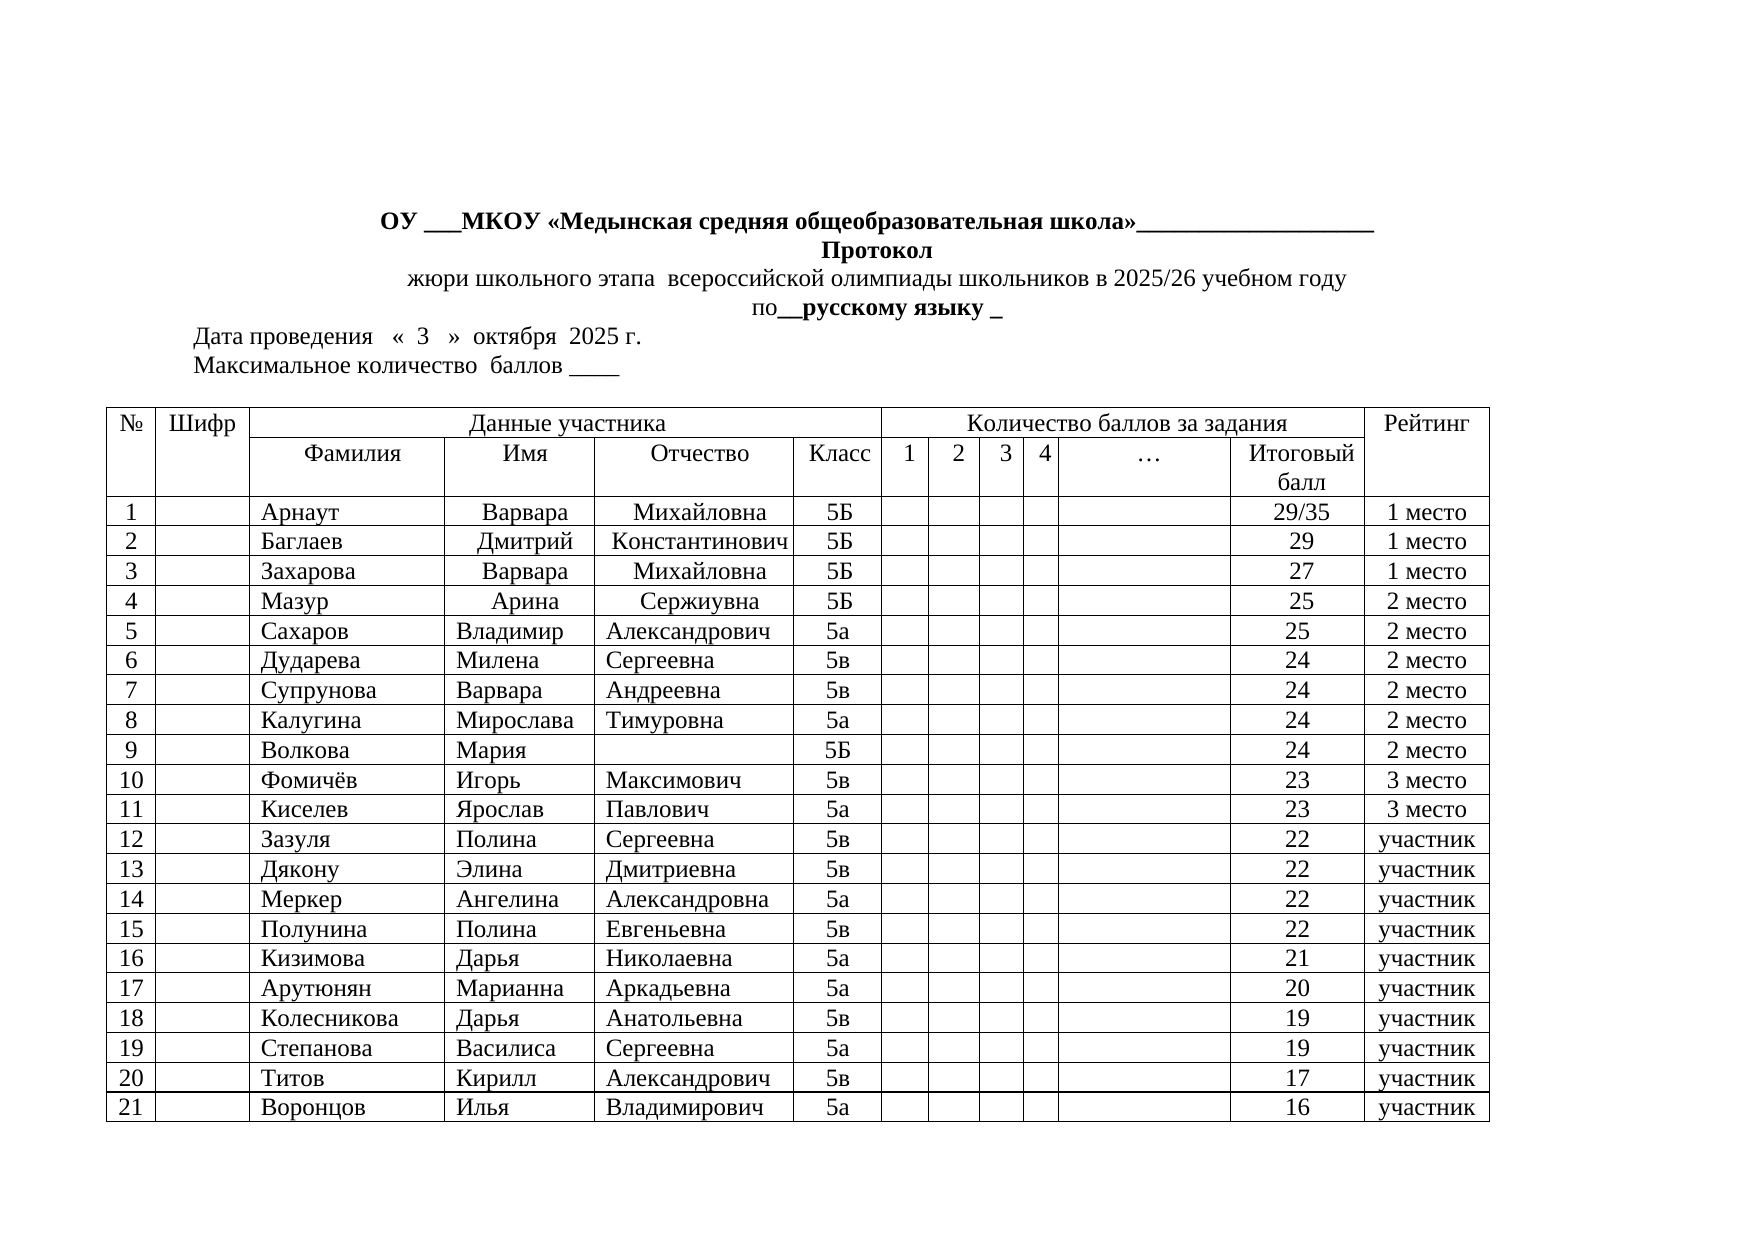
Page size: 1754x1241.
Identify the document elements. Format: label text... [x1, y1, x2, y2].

table_cell Павлович [595, 795, 793, 823]
table_cell [156, 646, 249, 674]
table_cell 3 место [1365, 795, 1489, 823]
table_cell 2 место [1365, 586, 1489, 615]
table_cell [882, 973, 928, 1002]
table_cell [882, 824, 928, 853]
table_cell Колесникова [250, 1003, 444, 1032]
table_cell [882, 1003, 928, 1032]
table_cell 19 [1231, 1033, 1364, 1062]
table_cell 7 [107, 675, 155, 704]
table_cell 5а [794, 1093, 881, 1121]
table_cell [929, 944, 979, 972]
table_cell Владимир [445, 616, 594, 644]
table_cell [929, 1063, 979, 1091]
table_cell Дмитрий [445, 526, 594, 555]
table_cell [929, 1033, 979, 1062]
table_cell [1024, 675, 1058, 704]
table_cell Сергеевна [595, 824, 793, 853]
table_cell 25 [1231, 616, 1364, 644]
table_cell [1024, 824, 1058, 853]
table_cell [980, 884, 1023, 913]
table_cell участник [1365, 1003, 1489, 1032]
table_cell Михайловна [595, 556, 793, 585]
table_cell Дмитриевна [595, 854, 793, 883]
table_cell [882, 944, 928, 972]
table_cell 24 [1231, 705, 1364, 734]
table_cell Киселев [250, 795, 444, 823]
table_cell [1024, 526, 1058, 555]
table_cell 22 [1231, 884, 1364, 913]
table_cell Игорь [445, 765, 594, 793]
table_cell 5в [794, 675, 881, 704]
table_cell [929, 824, 979, 853]
table_cell Баглаев [250, 526, 444, 555]
table_cell 5а [794, 795, 881, 823]
table_cell [929, 884, 979, 913]
table_cell 22 [1231, 914, 1364, 942]
table_cell 22 [1231, 824, 1364, 853]
table_cell Захарова [250, 556, 444, 585]
table_cell 5в [794, 824, 881, 853]
table_cell [156, 795, 249, 823]
table_cell Александрович [595, 1063, 793, 1091]
table_cell [929, 1003, 979, 1032]
table_cell 24 [1231, 735, 1364, 764]
table_cell Меркер [250, 884, 444, 913]
table_cell 5Б [794, 735, 881, 764]
table_cell [1024, 765, 1058, 793]
table_cell 5Б [794, 497, 881, 525]
table_cell 5в [794, 1063, 881, 1091]
table_cell Фомичёв [250, 765, 444, 793]
table_cell [929, 973, 979, 1002]
table_cell 22 [1231, 854, 1364, 883]
table_cell 5а [794, 944, 881, 972]
table_cell [156, 765, 249, 793]
table_cell … [1059, 438, 1230, 496]
table_cell 6 [107, 646, 155, 674]
table_cell 12 [107, 824, 155, 853]
table_cell [1024, 914, 1058, 942]
table_cell 19 [1231, 1003, 1364, 1032]
table_cell Воронцов [250, 1093, 444, 1121]
table_cell 17 [107, 973, 155, 1002]
table_cell 5в [794, 646, 881, 674]
table_cell [980, 735, 1023, 764]
table_cell [1024, 556, 1058, 585]
table_cell Волкова [250, 735, 444, 764]
table_cell Класс [794, 438, 881, 496]
table_cell 5в [794, 1003, 881, 1032]
table_header Рейтинг [1365, 408, 1489, 496]
table_cell [929, 914, 979, 942]
table_cell [929, 616, 979, 644]
table_cell [156, 586, 249, 615]
table_cell участник [1365, 854, 1489, 883]
table_cell [1059, 586, 1230, 615]
table_cell 18 [107, 1003, 155, 1032]
table_cell 23 [1231, 795, 1364, 823]
table_cell Кизимова [250, 944, 444, 972]
table_cell [980, 646, 1023, 674]
table_cell [1059, 854, 1230, 883]
table_cell Евгеньевна [595, 914, 793, 942]
table_cell 25 [1231, 586, 1364, 615]
table_cell [882, 705, 928, 734]
table_cell 20 [107, 1063, 155, 1091]
table_cell участник [1365, 824, 1489, 853]
table_cell [1024, 586, 1058, 615]
table_cell [929, 497, 979, 525]
table_cell Фамилия [250, 438, 444, 496]
table_cell [980, 1033, 1023, 1062]
table_cell участник [1365, 1063, 1489, 1091]
table_cell 15 [107, 914, 155, 942]
table_cell 17 [1231, 1063, 1364, 1091]
table_cell [156, 854, 249, 883]
table_cell Мирослава [445, 705, 594, 734]
table_cell [929, 795, 979, 823]
table_cell Ярослав [445, 795, 594, 823]
table_cell [1059, 705, 1230, 734]
table_cell 19 [107, 1033, 155, 1062]
table_cell [156, 497, 249, 525]
table_cell 5в [794, 914, 881, 942]
table_cell Мазур [250, 586, 444, 615]
table_cell [1059, 765, 1230, 793]
table_cell [156, 824, 249, 853]
table_cell 24 [1231, 646, 1364, 674]
table_cell 2 место [1365, 646, 1489, 674]
text ОУ ___МКОУ «Медынская средняя общеобразовательная школа»___________________ [118, 206, 1636, 235]
table_cell 5Б [794, 586, 881, 615]
table_cell Василиса [445, 1033, 594, 1062]
table_cell 5а [794, 973, 881, 1002]
table_cell 1 [107, 497, 155, 525]
table_cell Дарья [445, 1003, 594, 1032]
table_cell [156, 675, 249, 704]
text жюри школьного этапа всероссийской олимпиады школьников в 2025/26 учебном году [118, 263, 1636, 292]
table_cell Мария [445, 735, 594, 764]
table_cell 29 [1231, 526, 1364, 555]
table_cell Арнаут [250, 497, 444, 525]
table_cell Сергеевна [595, 1033, 793, 1062]
table_cell [980, 675, 1023, 704]
table_cell [882, 675, 928, 704]
table_cell [980, 1093, 1023, 1121]
table_cell 5в [794, 854, 881, 883]
table_cell 2 [929, 438, 979, 496]
table_cell Михайловна [595, 497, 793, 525]
table_cell [1059, 973, 1230, 1002]
table_cell [156, 1033, 249, 1062]
table_cell [1024, 973, 1058, 1002]
table_header Данные участника [250, 408, 881, 437]
table_cell [980, 1063, 1023, 1091]
table_cell [929, 854, 979, 883]
table_cell Итоговый балл [1231, 438, 1364, 496]
table_cell [980, 616, 1023, 644]
table_cell 2 место [1365, 616, 1489, 644]
table_cell Отчество [595, 438, 793, 496]
table_cell Калугина [250, 705, 444, 734]
table_cell [1059, 1033, 1230, 1062]
table_cell [156, 884, 249, 913]
table_cell 3 [107, 556, 155, 585]
table_cell Имя [445, 438, 594, 496]
table_cell Варвара [445, 497, 594, 525]
table_cell участник [1365, 944, 1489, 972]
table_cell участник [1365, 884, 1489, 913]
table_cell 9 [107, 735, 155, 764]
table_cell [156, 616, 249, 644]
table_cell 1 [882, 438, 928, 496]
table_cell [1059, 646, 1230, 674]
table_cell [1059, 1063, 1230, 1091]
table_cell 23 [1231, 765, 1364, 793]
table_cell 2 [107, 526, 155, 555]
table_cell 5а [794, 705, 881, 734]
table_cell 5в [794, 765, 881, 793]
table_cell Полунина [250, 914, 444, 942]
table_cell 4 [1024, 438, 1058, 496]
table_cell [882, 1063, 928, 1091]
table_cell 21 [1231, 944, 1364, 972]
table_cell [1059, 944, 1230, 972]
table_cell Александровна [595, 884, 793, 913]
table_cell [929, 1093, 979, 1121]
table_cell [156, 1093, 249, 1121]
table_cell участник [1365, 1093, 1489, 1121]
table_cell Николаевна [595, 944, 793, 972]
table_cell 8 [107, 705, 155, 734]
table_cell [1059, 556, 1230, 585]
table_cell 2 место [1365, 705, 1489, 734]
table_cell [1024, 646, 1058, 674]
table_cell [1059, 497, 1230, 525]
table_cell [980, 854, 1023, 883]
table_cell 2 место [1365, 675, 1489, 704]
table_cell 16 [1231, 1093, 1364, 1121]
table_cell 10 [107, 765, 155, 793]
table_cell [882, 497, 928, 525]
table_cell Андреевна [595, 675, 793, 704]
table_cell Дударева [250, 646, 444, 674]
table_cell [1059, 526, 1230, 555]
table_cell 4 [107, 586, 155, 615]
table_cell Тимуровна [595, 705, 793, 734]
table_cell 13 [107, 854, 155, 883]
table_cell 3 [980, 438, 1023, 496]
table_cell участник [1365, 914, 1489, 942]
table_cell [882, 586, 928, 615]
table_cell [882, 556, 928, 585]
table_cell 5Б [794, 526, 881, 555]
table_header № [107, 408, 155, 496]
table_cell 5Б [794, 556, 881, 585]
table_cell участник [1365, 1033, 1489, 1062]
table_cell [882, 735, 928, 764]
table_cell [1059, 1003, 1230, 1032]
table_cell 24 [1231, 675, 1364, 704]
table_cell [929, 556, 979, 585]
table_cell [1059, 795, 1230, 823]
table_cell [1059, 1093, 1230, 1121]
table_cell Арина [445, 586, 594, 615]
table_cell [980, 497, 1023, 525]
table_cell [1024, 705, 1058, 734]
table_cell [156, 944, 249, 972]
table_cell Ангелина [445, 884, 594, 913]
table_cell [980, 944, 1023, 972]
table_cell [980, 914, 1023, 942]
table_cell [882, 1093, 928, 1121]
table_cell участник [1365, 973, 1489, 1002]
table_cell 5а [794, 1033, 881, 1062]
table_cell [980, 1003, 1023, 1032]
table_cell [1059, 616, 1230, 644]
table_cell Элина [445, 854, 594, 883]
table_cell [1024, 497, 1058, 525]
table_cell 5 [107, 616, 155, 644]
table_cell [1024, 884, 1058, 913]
table_cell 14 [107, 884, 155, 913]
table_cell Супрунова [250, 675, 444, 704]
text Протокол [118, 235, 1636, 263]
table_cell [980, 526, 1023, 555]
table_cell [1059, 914, 1230, 942]
table_cell Дякону [250, 854, 444, 883]
table_cell Максимович [595, 765, 793, 793]
table_cell [1024, 735, 1058, 764]
text Максимальное количество баллов ____ [118, 350, 1636, 378]
table_cell Титов [250, 1063, 444, 1091]
table_cell Кирилл [445, 1063, 594, 1091]
table_cell [929, 526, 979, 555]
table_cell Аркадьевна [595, 973, 793, 1002]
table_cell 27 [1231, 556, 1364, 585]
table_cell [156, 973, 249, 1002]
table_cell [1024, 616, 1058, 644]
table_cell 5а [794, 884, 881, 913]
table_cell 1 место [1365, 497, 1489, 525]
table_cell [1059, 824, 1230, 853]
table_cell [156, 1003, 249, 1032]
table_cell [980, 973, 1023, 1002]
table_cell [929, 735, 979, 764]
table_cell 3 место [1365, 765, 1489, 793]
table_cell 2 место [1365, 735, 1489, 764]
table_cell [882, 526, 928, 555]
table_cell 5а [794, 616, 881, 644]
table_cell 1 место [1365, 526, 1489, 555]
text Дата проведения « 3 » октября 2025 г. [118, 321, 1636, 350]
table_cell [980, 824, 1023, 853]
table_cell [156, 1063, 249, 1091]
table_cell [1024, 854, 1058, 883]
table_header Шифр [156, 408, 249, 496]
table_cell [156, 705, 249, 734]
table_cell [882, 884, 928, 913]
table_cell Сержиувна [595, 586, 793, 615]
table_cell Варвара [445, 556, 594, 585]
table_cell [1059, 675, 1230, 704]
table_cell [929, 705, 979, 734]
table_cell [156, 526, 249, 555]
table_cell [929, 675, 979, 704]
table_cell [980, 765, 1023, 793]
table_cell Владимирович [595, 1093, 793, 1121]
table_cell 11 [107, 795, 155, 823]
table_cell [929, 646, 979, 674]
table_cell Марианна [445, 973, 594, 1002]
table_cell 29/35 [1231, 497, 1364, 525]
table_cell [929, 586, 979, 615]
table_cell [882, 616, 928, 644]
table_cell 20 [1231, 973, 1364, 1002]
table_cell Дарья [445, 944, 594, 972]
table_cell [980, 556, 1023, 585]
table_cell [929, 765, 979, 793]
table_cell Константинович [595, 526, 793, 555]
table_cell [1059, 735, 1230, 764]
table_cell 1 место [1365, 556, 1489, 585]
table_cell Илья [445, 1093, 594, 1121]
table_cell [980, 586, 1023, 615]
table_cell [595, 735, 793, 764]
table_cell [1059, 884, 1230, 913]
table_cell [1024, 944, 1058, 972]
table_cell Анатольевна [595, 1003, 793, 1032]
table_cell Сахаров [250, 616, 444, 644]
table_cell Полина [445, 824, 594, 853]
table_cell [882, 765, 928, 793]
table_cell [882, 795, 928, 823]
table_cell Александрович [595, 616, 793, 644]
table_cell [1024, 1093, 1058, 1121]
table_cell [980, 705, 1023, 734]
table_cell Варвара [445, 675, 594, 704]
table_cell Полина [445, 914, 594, 942]
table_cell [980, 795, 1023, 823]
table_cell [882, 854, 928, 883]
table_cell [1024, 1003, 1058, 1032]
table_cell [1024, 1033, 1058, 1062]
table_cell [1024, 1063, 1058, 1091]
table_cell Степанова [250, 1033, 444, 1062]
table_cell Зазуля [250, 824, 444, 853]
table_cell [156, 735, 249, 764]
table_cell Сергеевна [595, 646, 793, 674]
table_cell [1024, 795, 1058, 823]
table_cell [882, 914, 928, 942]
table_cell [156, 914, 249, 942]
table_cell Арутюнян [250, 973, 444, 1002]
table_cell 21 [107, 1093, 155, 1121]
table_header Количество баллов за задания [882, 408, 1364, 437]
table_cell [882, 1033, 928, 1062]
table_cell Милена [445, 646, 594, 674]
text по__русскому языку _ [118, 292, 1636, 321]
table_cell 16 [107, 944, 155, 972]
table_cell [882, 646, 928, 674]
table_cell [156, 556, 249, 585]
